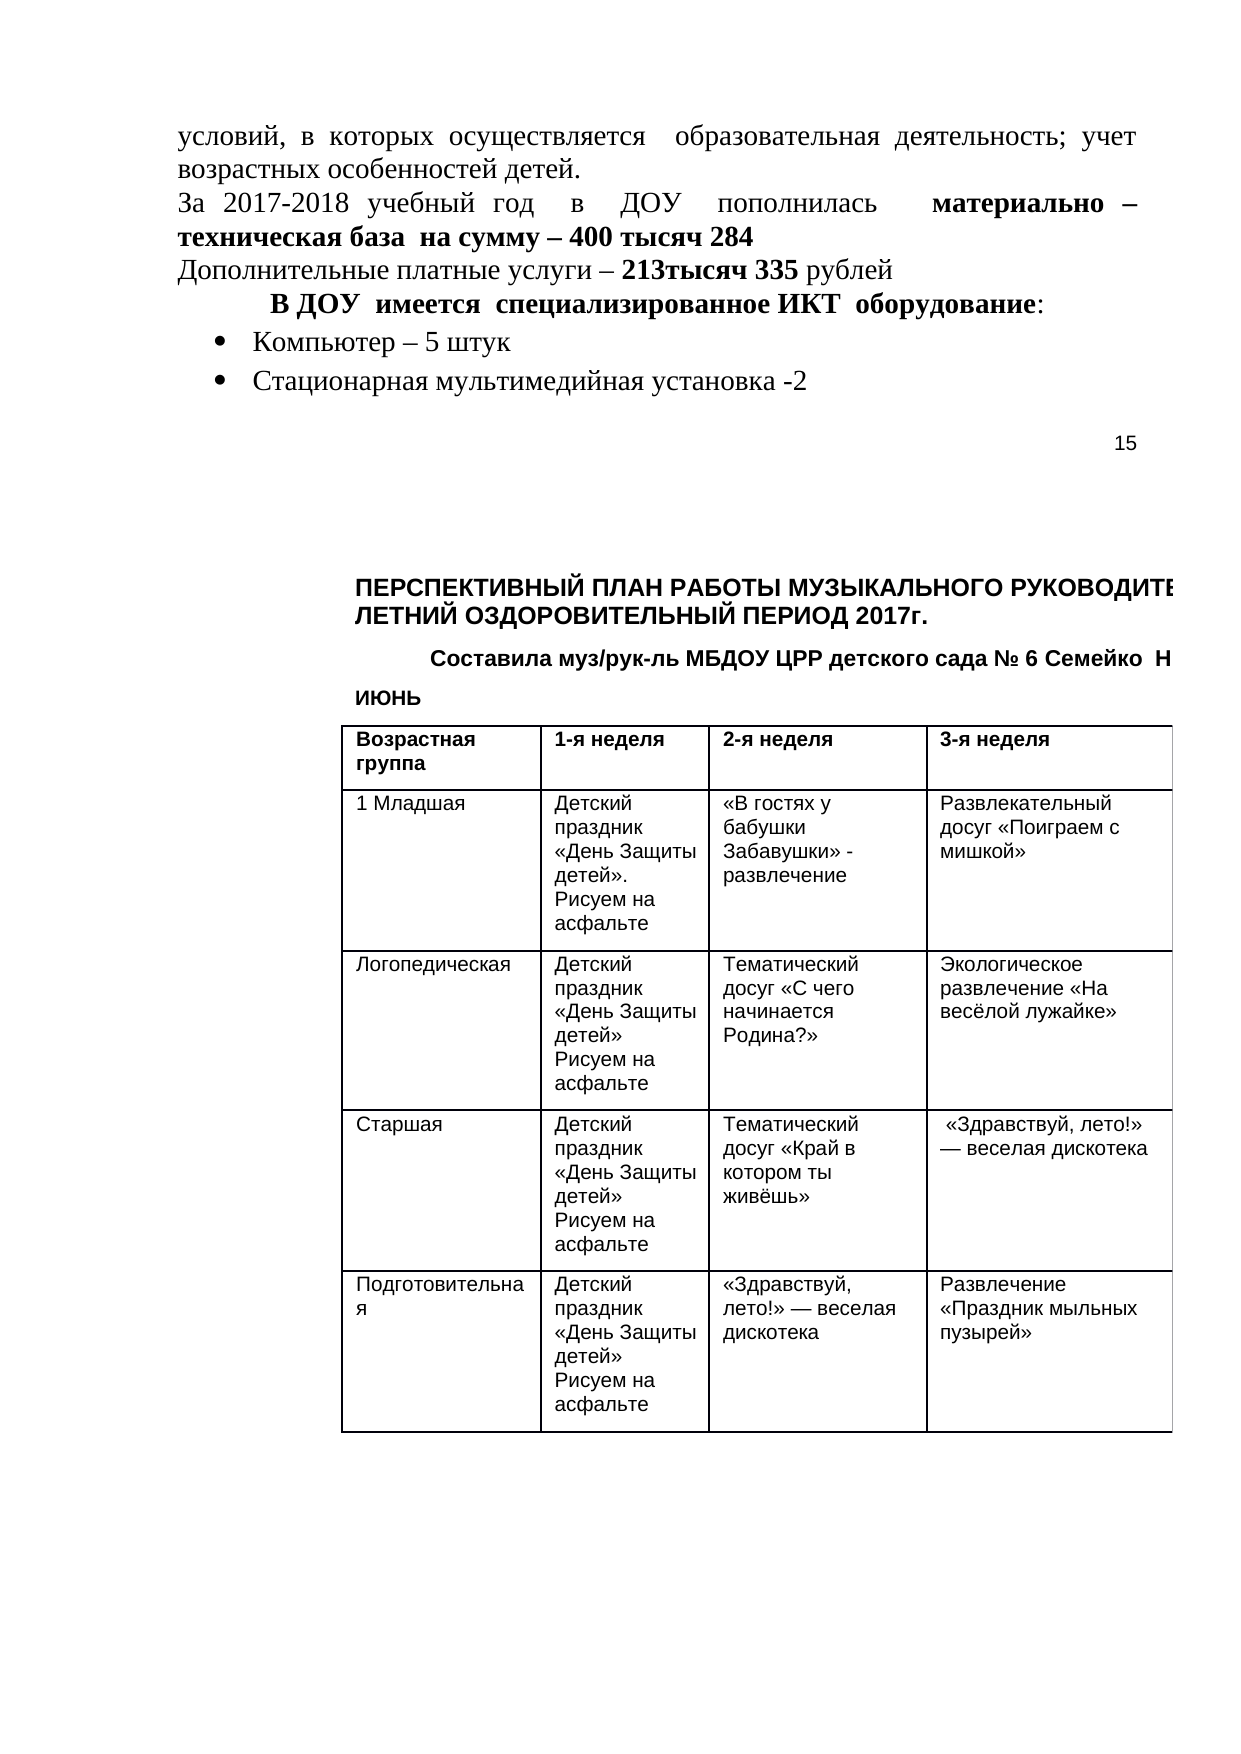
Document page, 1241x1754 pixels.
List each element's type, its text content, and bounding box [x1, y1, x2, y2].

text Развивающая предметно-пространственная среда обеспечивает реализацию ООП ДОУ; учет национально-культурных, климатических условий, в которых осуществляется образовательная деятельность; учет возрастных особенностей детей. [177, 118, 1137, 185]
list Компьютер – 5 штук [215, 324, 1137, 358]
text За 2017-2018 учебный год в ДОУ пополнилась материально – техническая база на сумму – 400 тысяч 284 [177, 185, 1137, 252]
text Дополнительные платные услуги – 213тысяч 335 рублей [177, 252, 1137, 286]
text В ДОУ имеется специализированное ИКТ оборудование: [177, 286, 1137, 319]
list Стационарная мультимедийная установка -2 [215, 363, 1137, 397]
